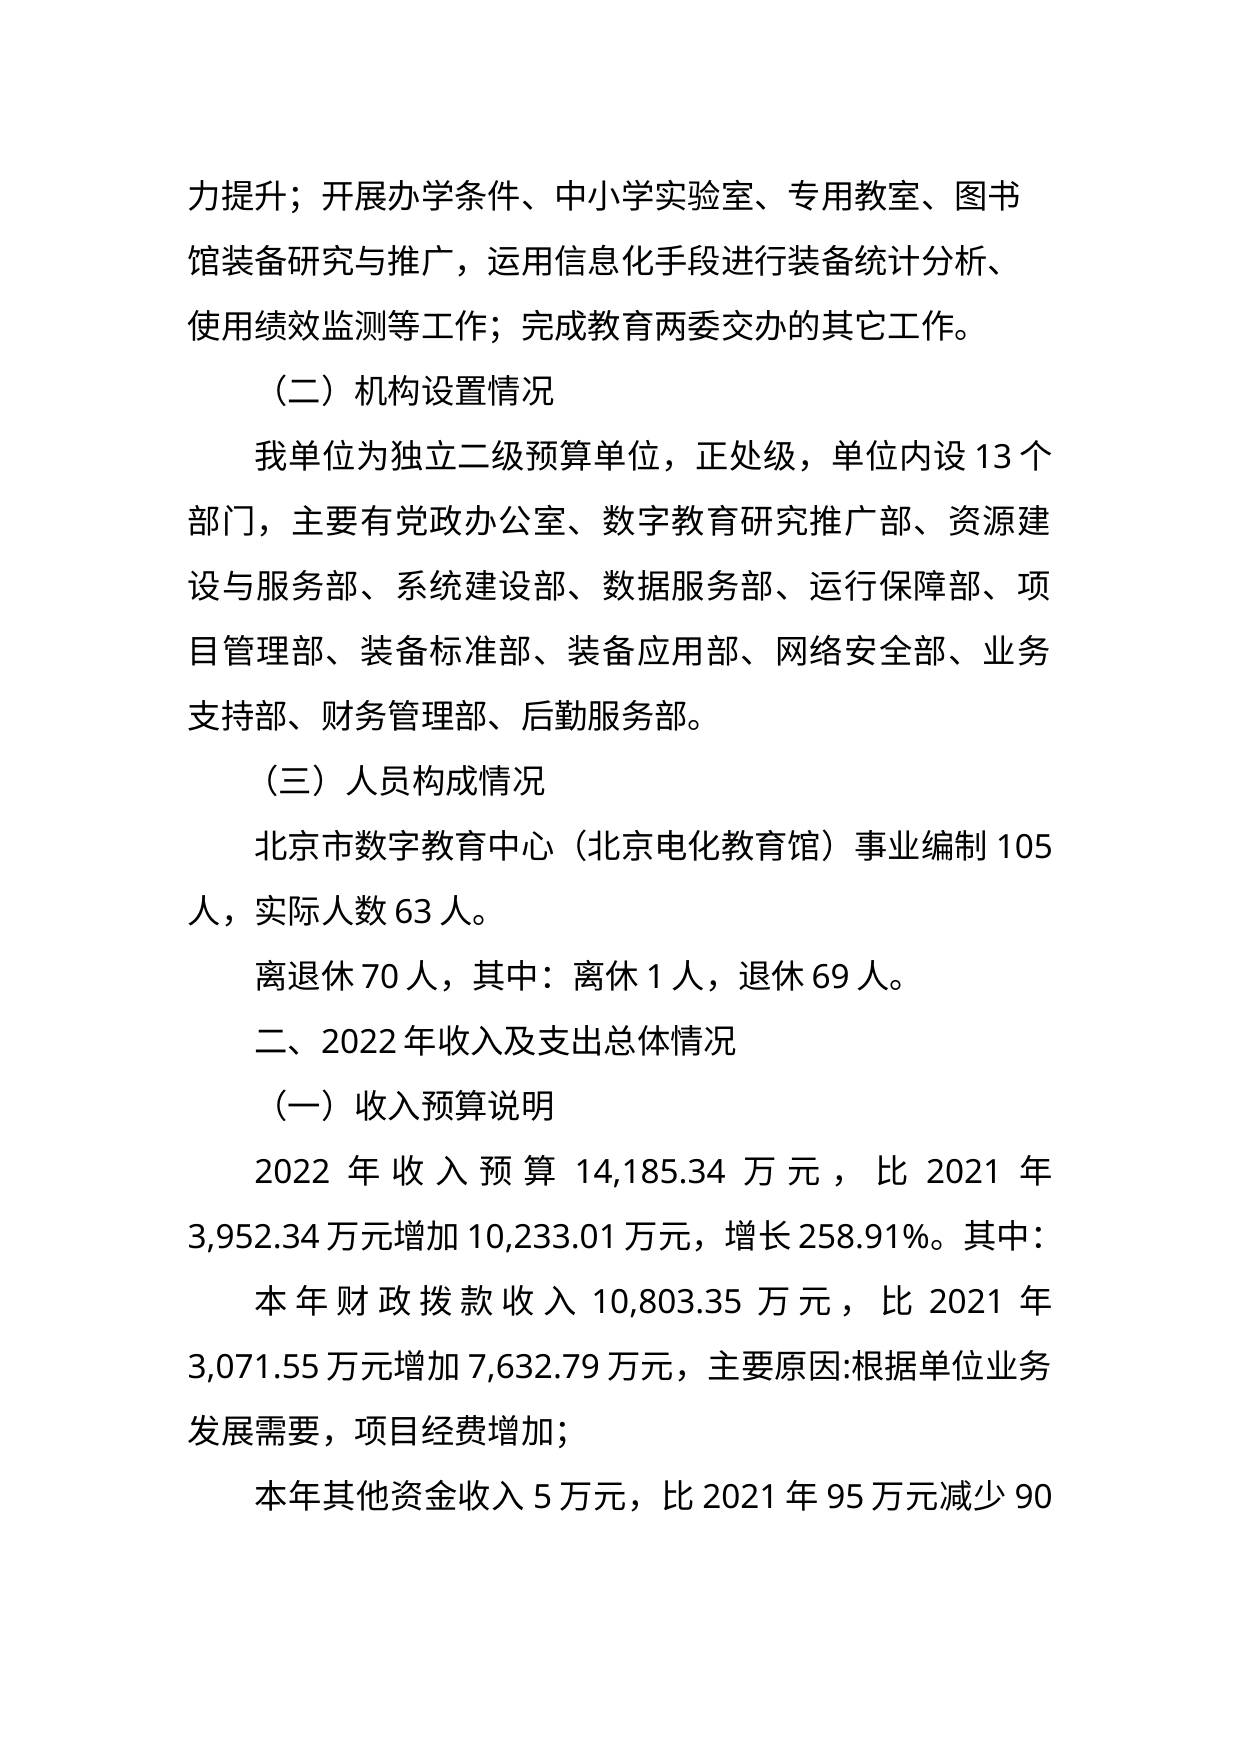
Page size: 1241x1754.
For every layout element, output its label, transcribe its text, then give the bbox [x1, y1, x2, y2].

text 本年财政拨款收入10,803.35万元，比2021年3,071.55万元增加7,632.79万元，主要原因:根据单位业务发展需要，项目经费增加； [187, 1267, 1053, 1462]
text （三）人员构成情况 [187, 747, 1053, 812]
text 我单位为独立二级预算单位，正处级，单位内设13个部门，主要有党政办公室、数字教育研究推广部、资源建设与服务部、系统建设部、数据服务部、运行保障部、项目管理部、装备标准部、装备应用部、网络安全部、业务支持部、财务管理部、后勤服务部。 [187, 422, 1053, 747]
text （二）机构设置情况 [187, 357, 1053, 422]
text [187, 162, 1053, 357]
text （一）收入预算说明 [187, 1072, 1053, 1137]
text 离退休70人，其中：离休1人，退休69人。 [187, 942, 1053, 1007]
text 二、2022年收入及支出总体情况 [187, 1007, 1053, 1072]
text 2022年收入预算14,185.34万元，比2021年3,952.34万元增加10,233.01万元，增长258.91%。其中： [187, 1137, 1053, 1267]
text 北京市数字教育中心（北京电化教育馆）事业编制105人，实际人数63人。 [187, 812, 1053, 942]
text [187, 1462, 1053, 1527]
